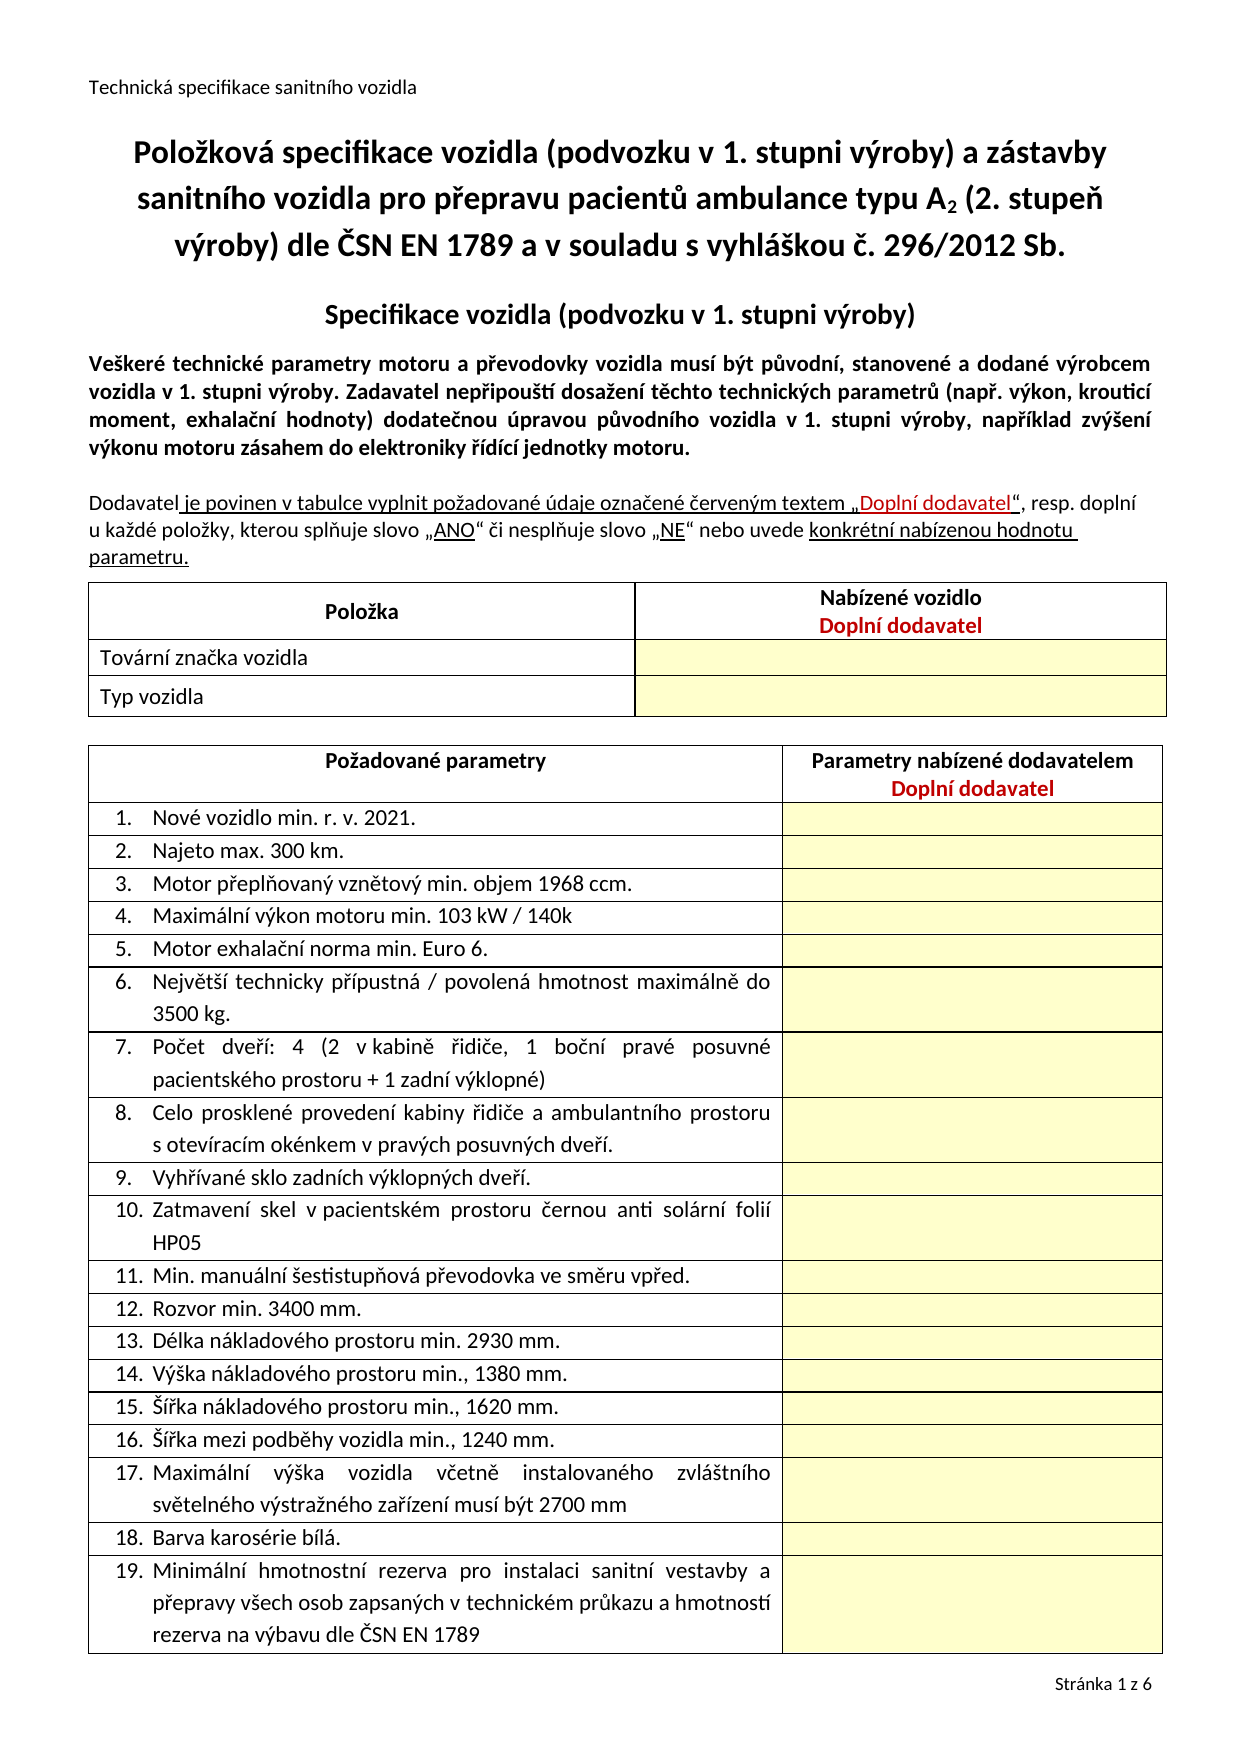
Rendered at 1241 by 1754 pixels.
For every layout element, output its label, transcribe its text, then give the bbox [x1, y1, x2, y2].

table_cell Maximální výkon motoru min. 103 kW / 140k [89, 902, 782, 933]
table_cell Motor exhalační norma min. Euro 6. [89, 935, 782, 966]
table_cell [783, 1261, 1162, 1293]
table_cell Najeto max. 300 km. [89, 836, 782, 868]
table_cell [636, 640, 1166, 675]
text Veškeré technické parametry motoru a převodovky vozidla musí být původní, stanovené a dodané výrobcem vozidla v 1. stupni výroby. Zadavatel nepřipouští dosažení těchto technických parametrů (např. výkon, krouticí moment, exhalační hodnoty) dodatečnou úpravou původního vozidla v 1. stupni výroby, například zvýšení výkonu motoru zásahem do elektroniky řídící jednotky motoru. [89, 349, 1152, 461]
table_cell [636, 676, 1166, 716]
table_cell Největší technicky přípustná / povolená hmotnost maximálně do 3500 kg. [89, 968, 782, 1031]
table_cell Minimální hmotnostní rezerva pro instalaci sanitní vestavby a přepravy všech osob zapsaných v technickém průkazu a hmotností rezerva na výbavu dle ČSN EN 1789 [89, 1556, 782, 1652]
table_cell [783, 1556, 1162, 1652]
table_cell [783, 935, 1162, 966]
table_cell Min. manuální šestistupňová převodovka ve směru vpřed. [89, 1261, 782, 1293]
table_cell Šířka mezi podběhy vozidla min., 1240 mm. [89, 1425, 782, 1457]
table_cell [783, 1458, 1162, 1522]
table_header Parametry nabízené dodavatelem Doplní dodavatel [783, 746, 1162, 802]
table_cell [783, 1033, 1162, 1097]
table_cell [783, 869, 1162, 901]
table_header Nabízené vozidlo Doplní dodavatel [636, 583, 1166, 639]
table_cell [783, 1098, 1162, 1162]
table_cell Nové vozidlo min. r. v. 2021. [89, 803, 782, 835]
title Položková specifikace vozidla (podvozku v 1. stupni výroby) a zástavby sanitního vozidla pro přepravu pacientů ambulance typu A2 (2. stupeň výroby) dle ČSN EN 1789 a v souladu s vyhláškou č. 296/2012 Sb. [89, 131, 1152, 265]
table_cell Šířka nákladového prostoru min., 1620 mm. [89, 1393, 782, 1424]
table_header Požadované parametry [89, 746, 782, 802]
table_cell Celo prosklené provedení kabiny řidiče a ambulantního prostoru s otevíracím okénkem v pravých posuvných dveří. [89, 1098, 782, 1162]
table_cell Rozvor min. 3400 mm. [89, 1294, 782, 1326]
table_cell Vyhřívané sklo zadních výklopných dveří. [89, 1163, 782, 1194]
table_cell [783, 1360, 1162, 1391]
table_cell Výška nákladového prostoru min., 1380 mm. [89, 1360, 782, 1391]
text Dodavatel je povinen v tabulce vyplnit požadované údaje označené červeným textem „Doplní dodavatel“, resp. doplní u každé položky, kterou splňuje slovo „ANO“ či nesplňuje slovo „NE“ nebo uvede konkrétní nabízenou hodnotu parametru. [89, 489, 1152, 569]
table_cell [783, 1294, 1162, 1326]
table_cell [783, 1327, 1162, 1358]
table_cell Tovární značka vozidla [89, 640, 634, 675]
table_cell Typ vozidla [89, 676, 634, 716]
subtitle Specifikace vozidla (podvozku v 1. stupni výroby) [89, 296, 1152, 332]
table_cell Motor přeplňovaný vznětový min. objem 1968 ccm. [89, 869, 782, 901]
table_cell [783, 836, 1162, 868]
table_cell Zatmavení skel v pacientském prostoru černou anti solární folií HP05 [89, 1196, 782, 1260]
table_header Položka [89, 583, 634, 639]
table_cell Maximální výška vozidla včetně instalovaného zvláštního světelného výstražného zařízení musí být 2700 mm [89, 1458, 782, 1522]
table_cell [783, 1523, 1162, 1555]
table_cell [783, 1425, 1162, 1457]
table_cell [783, 803, 1162, 835]
table_cell [783, 1163, 1162, 1194]
table_cell Barva karosérie bílá. [89, 1523, 782, 1555]
table_cell [783, 1196, 1162, 1260]
table_cell Délka nákladového prostoru min. 2930 mm. [89, 1327, 782, 1358]
table_cell Počet dveří: 4 (2 v kabině řidiče, 1 boční pravé posuvné pacientského prostoru + 1 zadní výklopné) [89, 1033, 782, 1097]
table_cell [783, 968, 1162, 1031]
table_cell [783, 1393, 1162, 1424]
table_cell [783, 902, 1162, 933]
